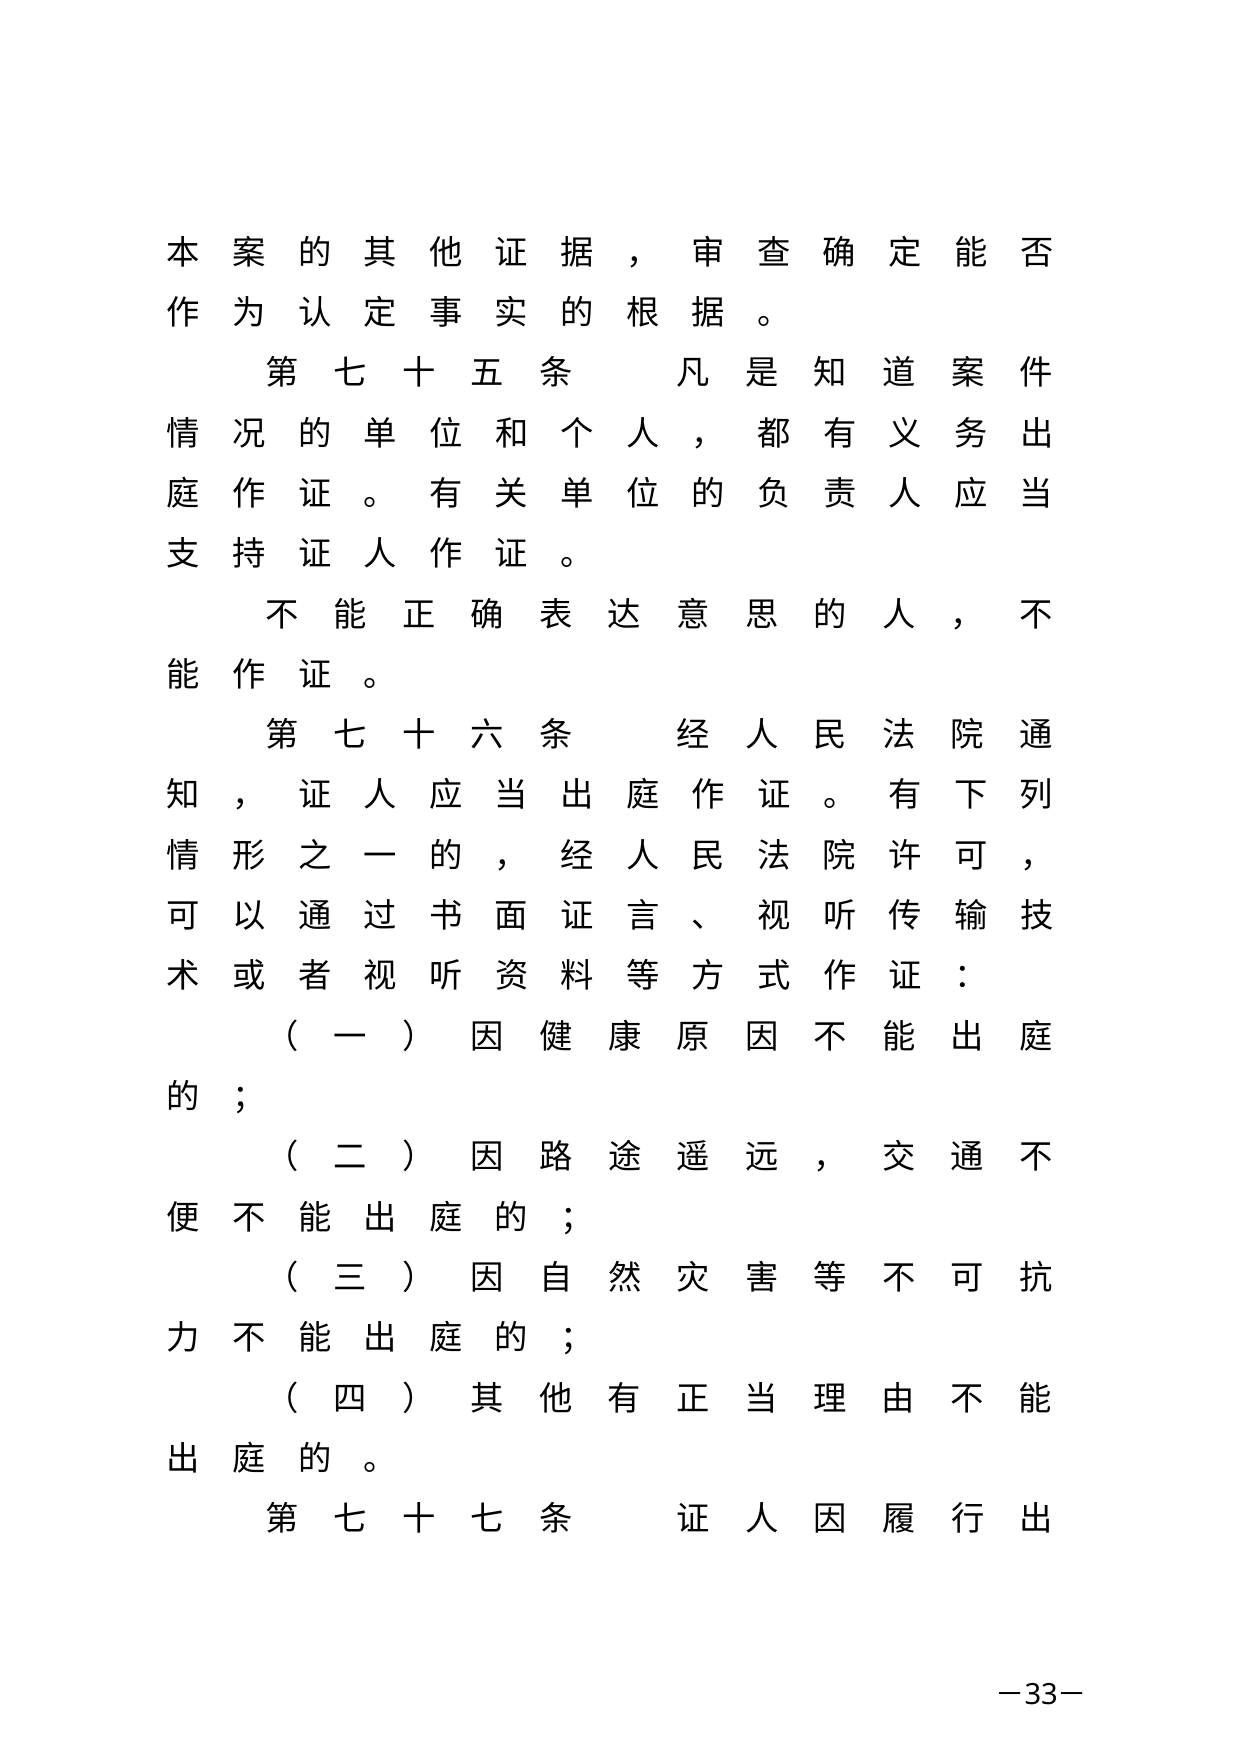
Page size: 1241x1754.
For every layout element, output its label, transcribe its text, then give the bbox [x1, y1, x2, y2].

text （三）因自然灾害等不可抗力不能出庭的； [167, 1245, 1085, 1365]
text 第七十六条 经人民法院通知，证人应当出庭作证。有下列情形之一的，经人民法院许可，可以通过书面证言、视听传输技术或者视听资料等方式作证： [167, 702, 1085, 1003]
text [167, 219, 1085, 340]
text 第七十五条 凡是知道案件情况的单位和个人，都有义务出庭作证。有关单位的负责人应当支持证人作证。 [167, 340, 1085, 581]
text （四）其他有正当理由不能出庭的。 [167, 1365, 1085, 1486]
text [167, 1486, 1085, 1546]
text （一）因健康原因不能出庭的； [167, 1003, 1085, 1124]
text 不能正确表达意思的人，不能作证。 [167, 581, 1085, 702]
text （二）因路途遥远，交通不便不能出庭的； [167, 1124, 1085, 1245]
